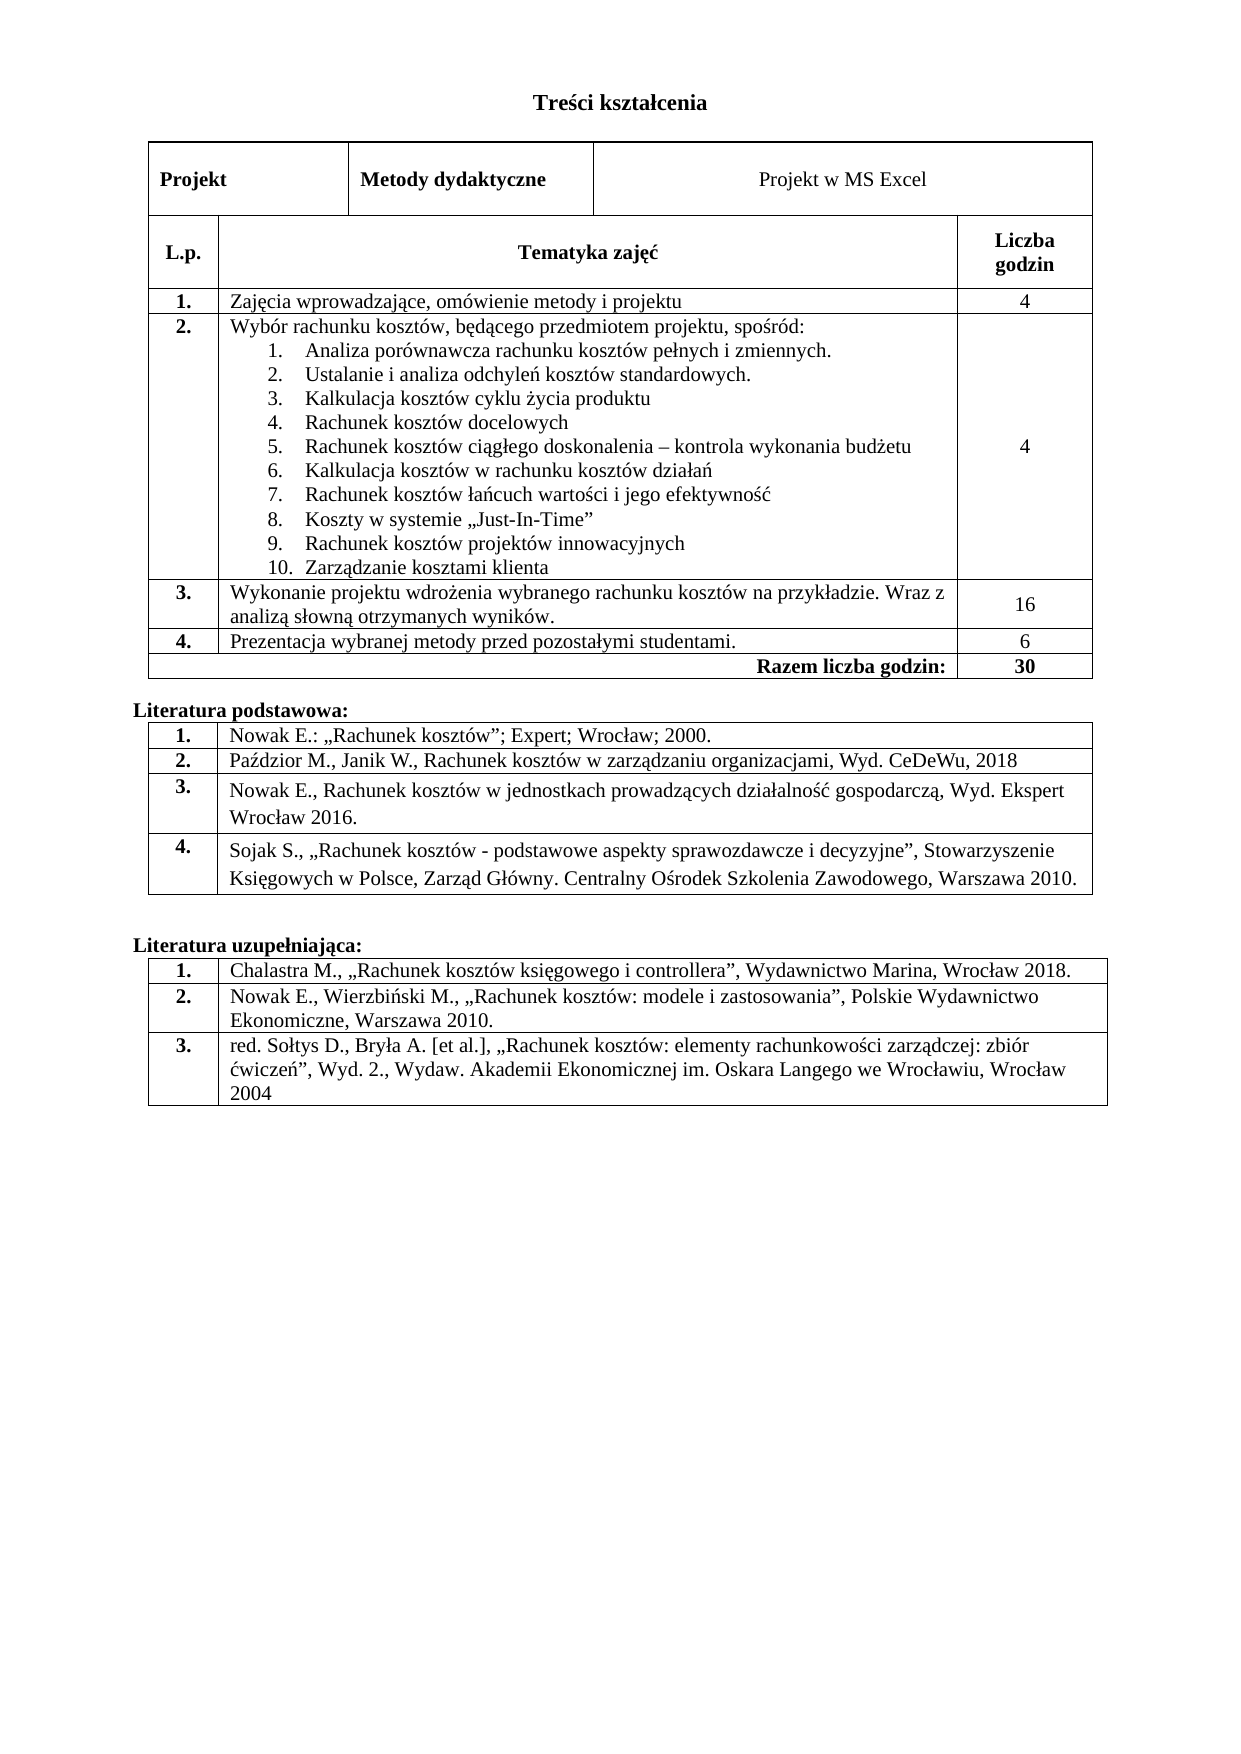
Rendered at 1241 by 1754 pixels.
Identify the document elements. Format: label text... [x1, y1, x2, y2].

table_cell 4. [149, 629, 218, 653]
table_cell Zajęcia wprowadzające, omówienie metody i projektu [219, 289, 957, 313]
table_cell Liczba godzin [958, 216, 1092, 288]
table_cell 2. [149, 749, 217, 772]
table_header 1. [149, 723, 217, 747]
table_header Projekt w MS Excel [594, 143, 1092, 214]
table_cell 4. [149, 834, 217, 894]
table_cell 6 [958, 629, 1092, 653]
table_cell red. Sołtys D., Bryła A. [et al.], „Rachunek kosztów: elementy rachunkowości zarządczej: zbiór ćwiczeń”, Wyd. 2., Wydaw. Akademii Ekonomicznej im. Oskara Langego we Wrocławiu, Wrocław 2004 [219, 1033, 1107, 1105]
table_header Metody dydaktyczne [349, 143, 593, 214]
table_cell 4 [958, 289, 1092, 313]
table_header Projekt [149, 143, 348, 214]
table_cell L.p. [149, 216, 218, 288]
table_cell Razem liczba godzin: [149, 654, 957, 678]
table_header Nowak E.: „Rachunek kosztów”; Expert; Wrocław; 2000. [218, 723, 1092, 747]
table_cell Nowak E., Rachunek kosztów w jednostkach prowadzących działalność gospodarczą, Wyd. Ekspert Wrocław 2016. [218, 774, 1092, 833]
table_header Chalastra M., „Rachunek kosztów księgowego i controllera”, Wydawnictwo Marina, Wrocław 2018. [219, 959, 1107, 982]
table_cell 30 [958, 654, 1092, 678]
table_cell 2. [149, 984, 218, 1032]
table_cell Paździor M., Janik W., Rachunek kosztów w zarządzaniu organizacjami, Wyd. CeDeWu, 2018 [218, 749, 1092, 772]
text Literatura uzupełniająca: [133, 933, 1092, 957]
table_header 1. [149, 959, 218, 982]
table_cell 3. [149, 774, 217, 833]
table_cell 3. [149, 580, 218, 628]
text Literatura podstawowa: [133, 698, 1092, 722]
table_cell Wybór rachunku kosztów, będącego przedmiotem projektu, spośród: Analiza porównawcza rachunku kosztów pełnych i zmiennych. Ustalanie i analiza odchyleń kosztów standardowych. Kalkulacja kosztów cyklu życia produktu Rachunek kosztów docelowych Rachunek kosztów ciągłego doskonalenia – kontrola wykonania budżetu Kalkulacja kosztów w rachunku kosztów działań Rachunek kosztów łańcuch wartości i jego efektywność Koszty w systemie „Just-In-Time” Rachunek kosztów projektów innowacyjnych Zarządzanie kosztami klienta [219, 314, 957, 579]
table_cell 16 [958, 580, 1092, 628]
table_cell 1. [149, 289, 218, 313]
table_cell 4 [958, 314, 1092, 579]
table_cell Tematyka zajęć [219, 216, 957, 288]
table_cell Nowak E., Wierzbiński M., „Rachunek kosztów: modele i zastosowania”, Polskie Wydawnictwo Ekonomiczne, Warszawa 2010. [219, 984, 1107, 1032]
table_cell 3. [149, 1033, 218, 1105]
table_cell 2. [149, 314, 218, 579]
table_cell Wykonanie projektu wdrożenia wybranego rachunku kosztów na przykładzie. Wraz z analizą słowną otrzymanych wyników. [219, 580, 957, 628]
text Treści kształcenia [148, 89, 1092, 115]
table_cell Prezentacja wybranej metody przed pozostałymi studentami. [219, 629, 957, 653]
table_cell Sojak S., „Rachunek kosztów - podstawowe aspekty sprawozdawcze i decyzyjne”, Stowarzyszenie Księgowych w Polsce, Zarząd Główny. Centralny Ośrodek Szkolenia Zawodowego, Warszawa 2010. [218, 834, 1092, 894]
